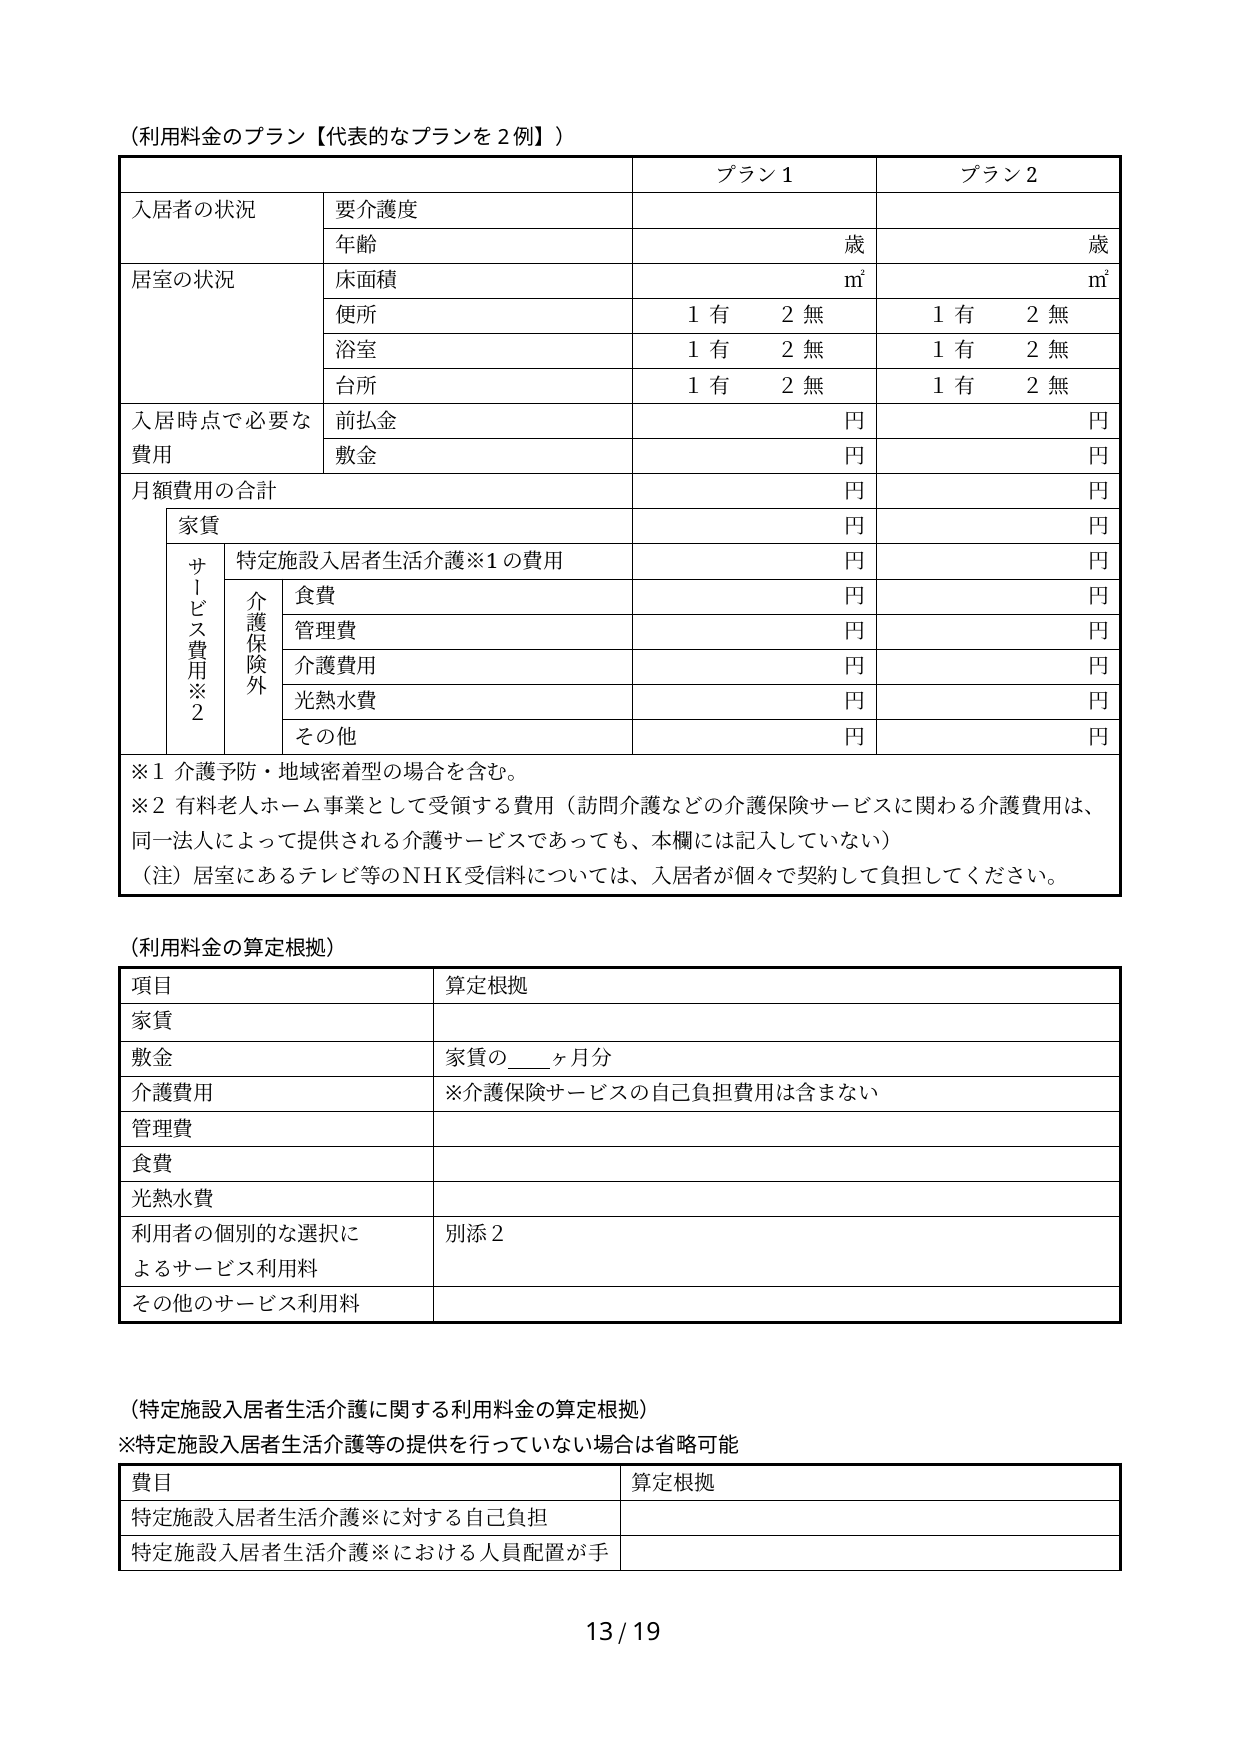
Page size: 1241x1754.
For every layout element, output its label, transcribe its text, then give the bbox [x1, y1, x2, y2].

table_cell 食費 [121, 1147, 433, 1181]
table_cell １ 有 ２ 無 [877, 334, 1119, 368]
table_cell 別添２ [434, 1217, 1119, 1286]
table_cell [633, 193, 876, 227]
table_cell [434, 1004, 1119, 1041]
table_cell 円 [633, 404, 876, 438]
table_cell 介護保険外 [225, 580, 282, 754]
table_cell ※１ 介護予防・地域密着型の場合を含む。 ※２ 有料老人ホーム事業として受領する費用（訪問介護などの介護保険サービスに関わる介護費用は、同一法人によって提供される介護サービスであっても、本欄には記入していない） （注）居室にあるテレビ等のＮＨＫ受信料については、入居者が個々で契約して負担してください。 [121, 755, 1119, 893]
table_cell 円 [877, 439, 1119, 473]
text （利用料金のプラン【代表的なプランを2例】） [118, 120, 1122, 151]
table_cell [621, 1501, 1119, 1535]
table_cell 敷金 [324, 439, 632, 473]
table_cell 入居者の状況 [121, 193, 323, 262]
table_cell 台所 [324, 369, 632, 403]
table_cell 円 [877, 509, 1119, 543]
table_cell サービス費用※２ [167, 544, 224, 754]
table_cell 前払金 [324, 404, 632, 438]
table_cell １ 有 ２ 無 [633, 369, 876, 403]
table_header 算定根拠 [434, 969, 1119, 1003]
table_cell 円 [877, 474, 1119, 508]
table_cell ㎡ [877, 264, 1119, 298]
table_cell 月額費用の合計 [121, 474, 632, 508]
table_cell １ 有 ２ 無 [633, 334, 876, 368]
table_cell 介護費用 [121, 1077, 433, 1111]
table_cell [434, 1287, 1119, 1321]
table_cell 円 [877, 650, 1119, 684]
table_cell 年齢 [324, 229, 632, 262]
table_cell 光熱水費 [283, 685, 632, 719]
table_cell 介護費用 [283, 650, 632, 684]
table_cell 円 [633, 650, 876, 684]
table_cell １ 有 ２ 無 [633, 299, 876, 333]
text ※特定施設入居者生活介護等の提供を行っていない場合は省略可能 [118, 1428, 1122, 1458]
table_cell 家賃の ヶ月分 [434, 1042, 1119, 1076]
table_cell その他 [283, 720, 632, 754]
table_cell 利用者の個別的な選択に よるサービス利用料 [121, 1217, 433, 1286]
table_cell 敷金 [121, 1042, 433, 1076]
table_cell 光熱水費 [121, 1182, 433, 1216]
table_cell 管理費 [121, 1112, 433, 1146]
text （特定施設入居者生活介護に関する利用料金の算定根拠） [118, 1393, 1122, 1423]
table_cell 要介護度 [324, 193, 632, 227]
table_cell 家賃 [121, 1004, 433, 1041]
table_cell 特定施設入居者生活介護※1の費用 [225, 544, 632, 578]
table_cell 歳 [877, 229, 1119, 262]
table_cell [434, 1147, 1119, 1181]
table_cell 食費 [283, 580, 632, 613]
table_cell 管理費 [283, 615, 632, 649]
table_cell 円 [633, 544, 876, 578]
table_cell [877, 193, 1119, 227]
table_cell 円 [877, 685, 1119, 719]
table_cell 円 [633, 580, 876, 613]
table_cell 歳 [633, 229, 876, 262]
table_cell 便所 [324, 299, 632, 333]
table_cell 家賃 [167, 509, 632, 543]
table_cell [621, 1536, 1119, 1570]
table_cell 床面積 [324, 264, 632, 298]
table_header プラン2 [877, 158, 1119, 192]
table_header [121, 158, 632, 192]
table_header 費目 [121, 1466, 620, 1500]
table_cell 円 [633, 439, 876, 473]
table_cell 浴室 [324, 334, 632, 368]
table_cell 円 [633, 720, 876, 754]
table_cell 居室の状況 [121, 264, 323, 403]
text （利用料金の算定根拠） [118, 931, 1122, 961]
table_cell ㎡ [633, 264, 876, 298]
table_cell [121, 508, 166, 754]
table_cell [121, 1536, 620, 1570]
table_cell [434, 1112, 1119, 1146]
table_cell 特定施設入居者生活介護※に対する自己負担 [121, 1501, 620, 1535]
table_cell 円 [877, 720, 1119, 754]
table_cell 円 [877, 580, 1119, 613]
table_cell 入居時点で必要な費用 [121, 404, 323, 473]
table_cell 円 [633, 685, 876, 719]
table_cell ※介護保険サービスの自己負担費用は含まない [434, 1077, 1119, 1111]
table_cell 円 [633, 509, 876, 543]
table_cell １ 有 ２ 無 [877, 369, 1119, 403]
table_cell 円 [633, 474, 876, 508]
table_header 算定根拠 [621, 1466, 1119, 1500]
table_cell 円 [877, 544, 1119, 578]
table_cell 円 [877, 404, 1119, 438]
table_cell 円 [877, 615, 1119, 649]
table_header 項目 [121, 969, 433, 1003]
table_cell [434, 1182, 1119, 1216]
table_header プラン1 [633, 158, 876, 192]
table_cell その他のサービス利用料 [121, 1287, 433, 1321]
table_cell １ 有 ２ 無 [877, 299, 1119, 333]
table_cell 円 [633, 615, 876, 649]
